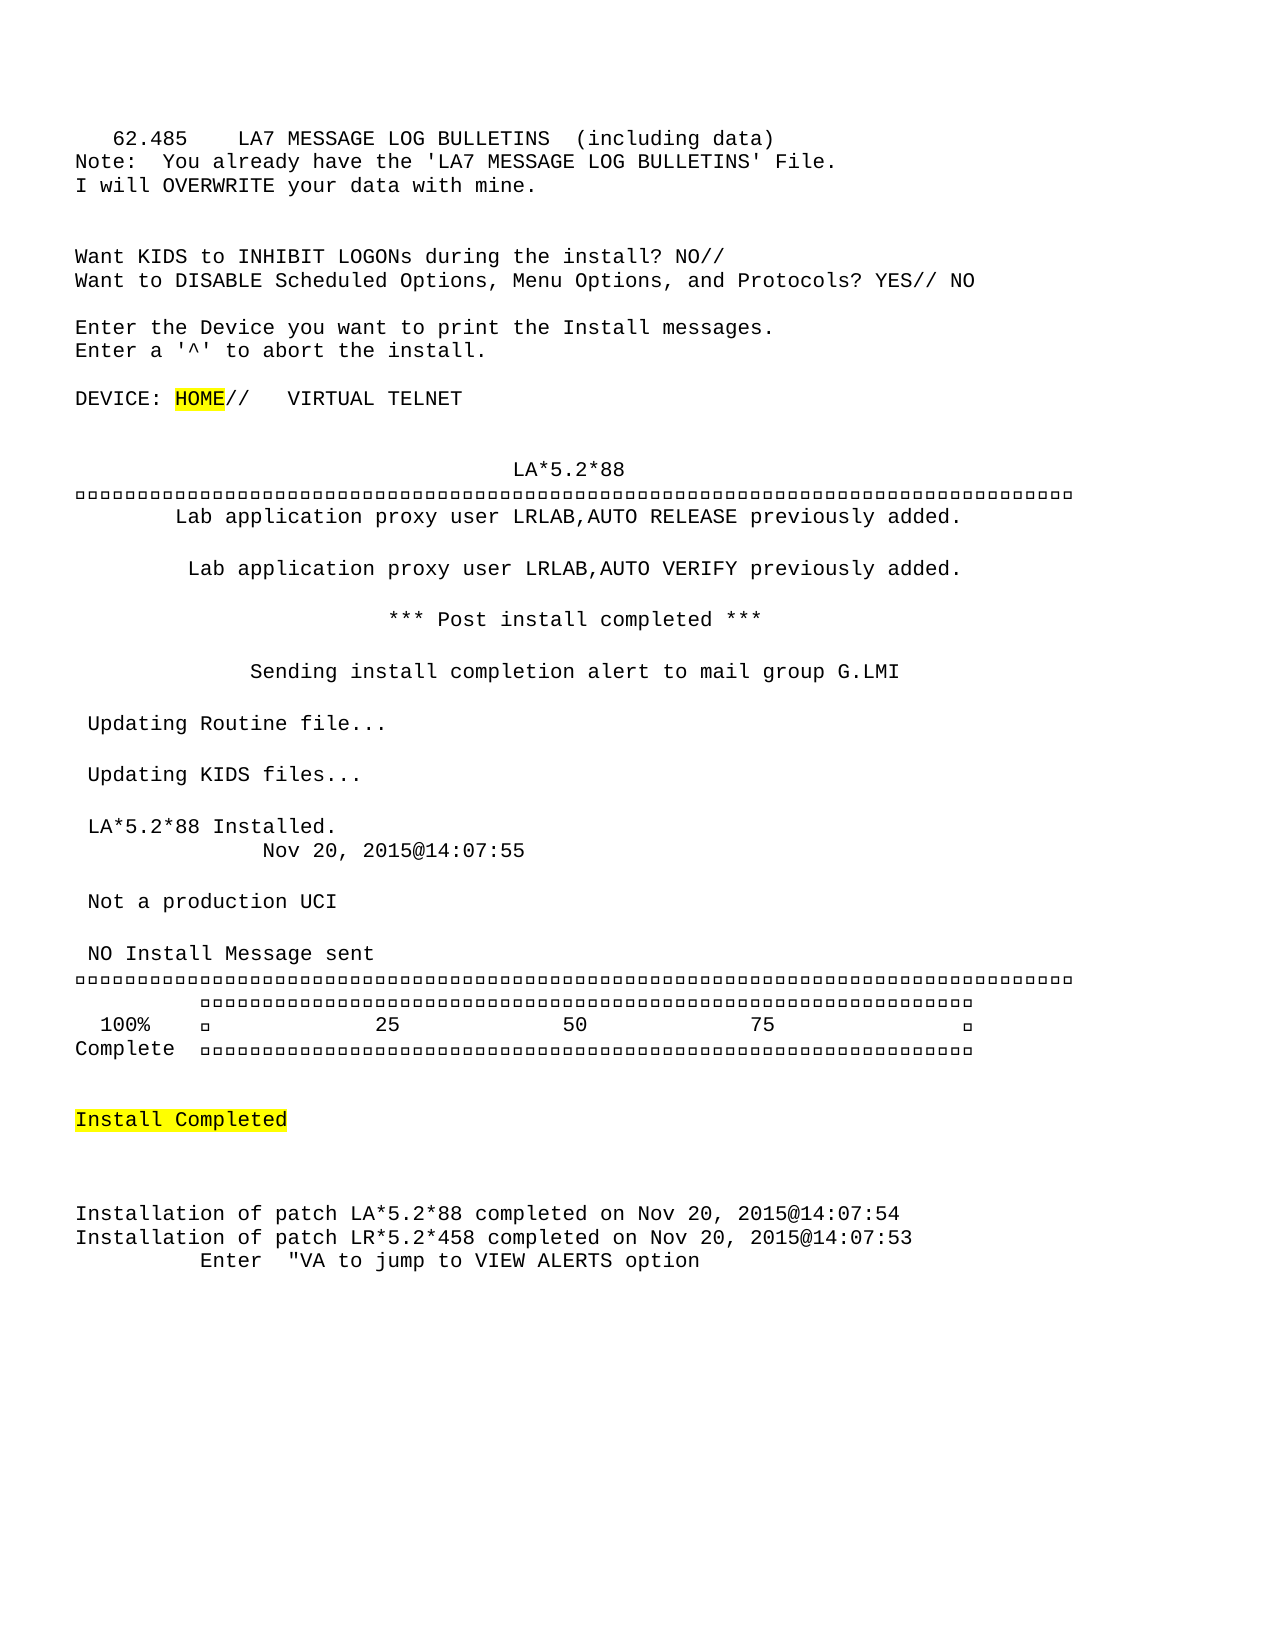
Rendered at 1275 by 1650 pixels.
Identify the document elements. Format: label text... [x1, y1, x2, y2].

text Lab application proxy user LRLAB,AUTO RELEASE previously added. [75, 506, 1200, 530]
text Want KIDS to INHIBIT LOGONs during the install? NO// [75, 246, 1200, 269]
text  [75, 990, 1200, 1014]
text Installation of patch LA*5.2*88 completed on Nov 20, 2015@14:07:54 [75, 1203, 1200, 1227]
text Enter the Device you want to print the Install messages. [75, 317, 1200, 341]
text DEVICE: HOME// VIRTUAL TELNET [75, 388, 175, 411]
text Install Completed [75, 1108, 1200, 1132]
text LA*5.2*88 Installed. [75, 816, 1200, 840]
text NO Install Message sent [75, 943, 1200, 967]
text DEVICE: HOME// VIRTUAL TELNET [225, 388, 1200, 411]
text  [75, 482, 1200, 506]
text LA*5.2*88 [75, 459, 1200, 482]
text Nov 20, 2015@14:07:55 [75, 840, 1200, 863]
text Sending install completion alert to mail group G.LMI [75, 661, 1200, 685]
text Lab application proxy user LRLAB,AUTO VERIFY previously added. [75, 558, 1200, 581]
text Updating KIDS files... [75, 764, 1200, 788]
text Note: You already have the 'LA7 MESSAGE LOG BULLETINS' File. [75, 151, 1200, 175]
text Installation of patch LR*5.2*458 completed on Nov 20, 2015@14:07:53 [75, 1227, 1200, 1250]
text Complete  [75, 1038, 1200, 1061]
text *** Post install completed *** [75, 609, 1200, 633]
text I will OVERWRITE your data with mine. [75, 175, 1200, 199]
text Not a production UCI [75, 891, 1200, 915]
text  [75, 967, 1200, 990]
text 100%  25 50 75  [75, 1014, 1200, 1038]
text Updating Routine file... [75, 713, 1200, 736]
text Enter a '^' to abort the install. [75, 341, 1200, 364]
text Want to DISABLE Scheduled Options, Menu Options, and Protocols? YES// NO [75, 269, 1200, 293]
text 62.485 LA7 MESSAGE LOG BULLETINS (including data) [75, 128, 1200, 151]
text Enter "VA to jump to VIEW ALERTS option [75, 1250, 1200, 1274]
